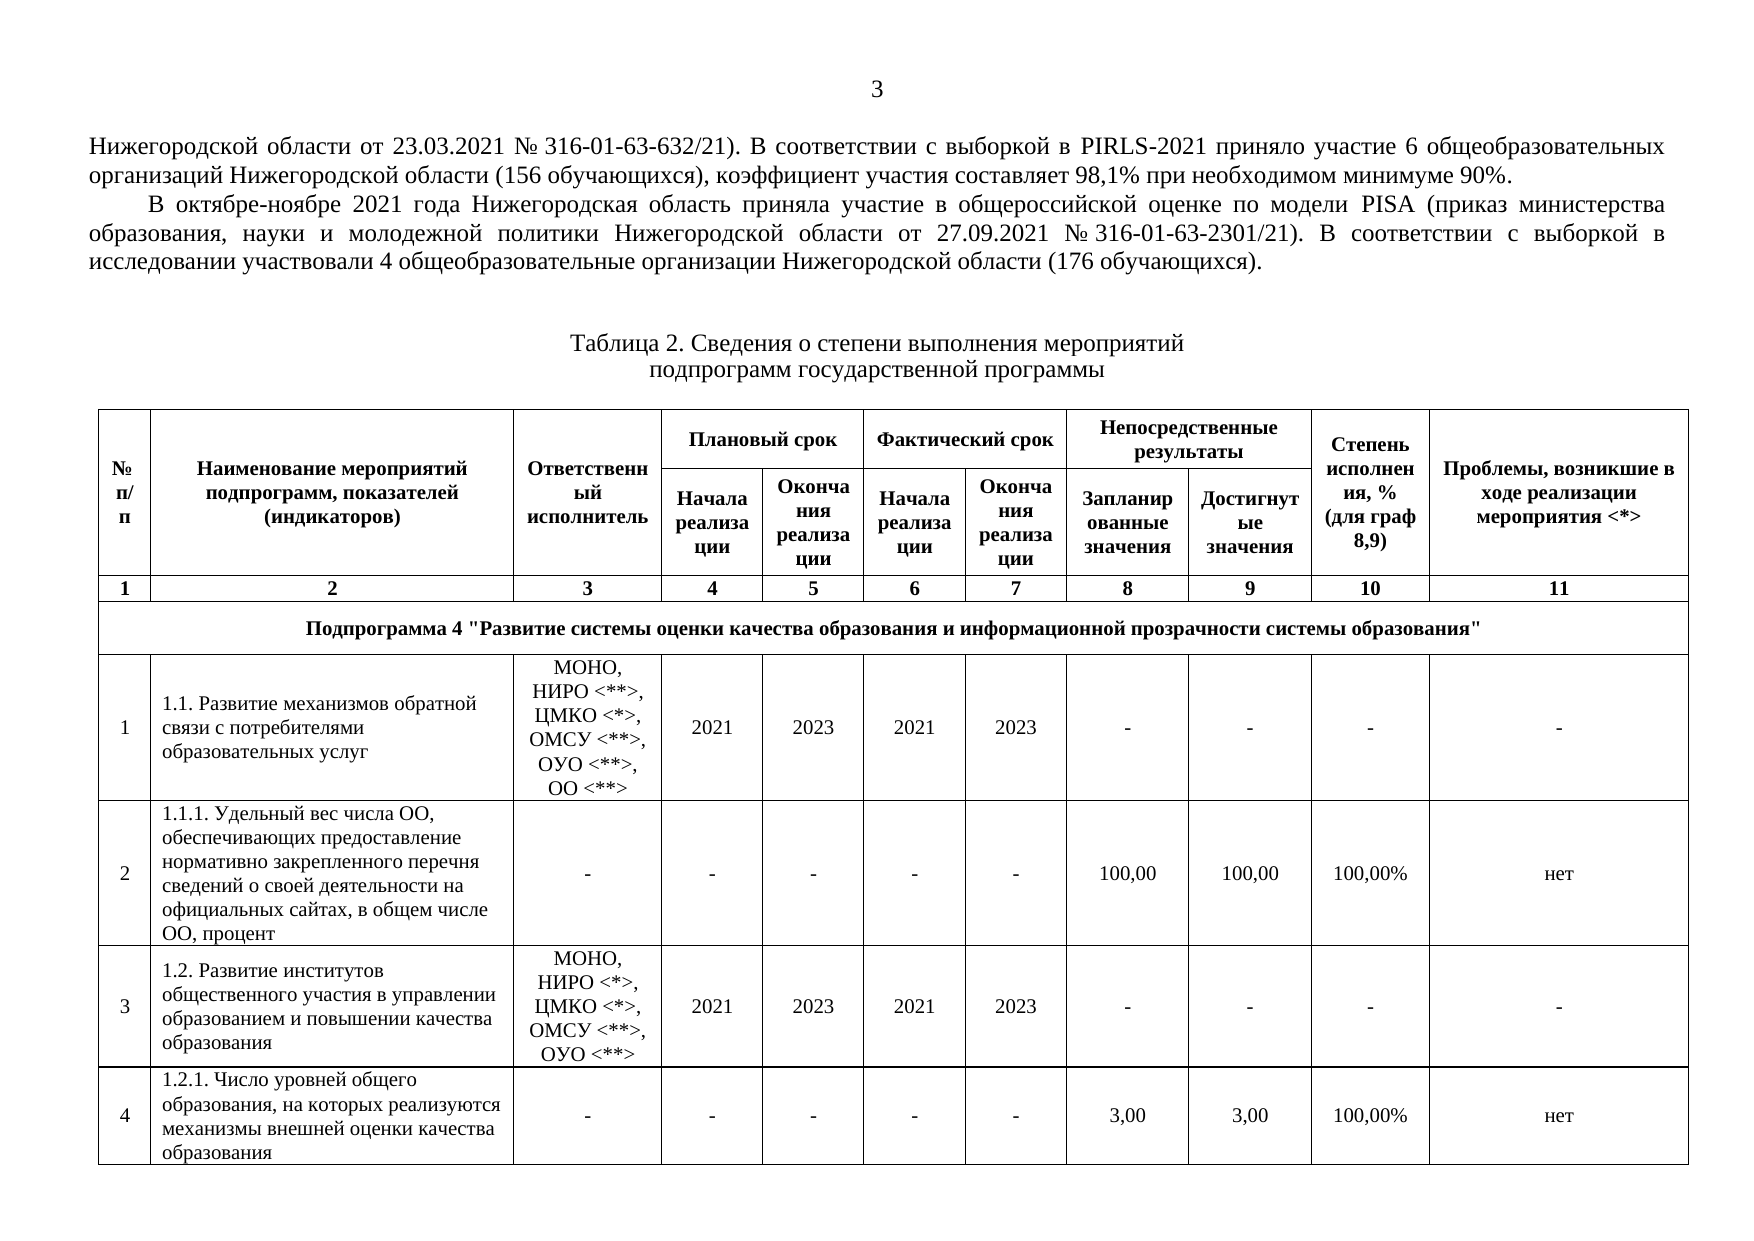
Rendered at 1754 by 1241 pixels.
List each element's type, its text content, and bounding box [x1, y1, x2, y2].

table_cell - [1067, 946, 1188, 1066]
table_header Проблемы, возникшие в ходе реализации мероприятия <*> [1430, 410, 1688, 574]
table_cell - [662, 1068, 762, 1164]
text В октябре-ноябре 2021 года Нижегородская область приняла участие в общероссийской оценке по модели PISA (приказ министерства образования, науки и молодежной политики Нижегородской области от 27.09.2021 № 316-01-63-2301/21). В соответствии с выборкой в исследовании участвовали 4 общеобразовательные организации Нижегородской области (176 обучающихся). [89, 189, 1665, 275]
table_cell 1 [99, 576, 150, 601]
table_cell 3,00 [1067, 1068, 1188, 1164]
table_cell 7 [966, 576, 1066, 601]
table_cell 2 [99, 801, 150, 945]
table_cell МОНО, НИРО <**>, ЦМКО <*>, ОМСУ <**>, ОУО <**>, ОО <**> [514, 655, 661, 799]
table_cell 6 [864, 576, 965, 601]
table_header Непосредственные результаты [1067, 410, 1311, 468]
table_cell нет [1430, 1068, 1688, 1164]
table_cell 3 [99, 946, 150, 1066]
table_cell - [864, 1068, 965, 1164]
table_cell Запланированные значения [1067, 469, 1188, 574]
table_cell - [864, 801, 965, 945]
table_cell - [1189, 946, 1311, 1066]
table_cell 3 [514, 576, 661, 601]
table_header Наименование мероприятий подпрограмм, показателей (индикаторов) [151, 410, 513, 574]
table_header Фактический срок [864, 410, 1066, 468]
table_cell - [662, 801, 762, 945]
table_cell 1.2.1. Число уровней общего образования, на которых реализуются механизмы внешней оценки качества образования [151, 1068, 513, 1164]
table_header № п/п [99, 410, 150, 574]
table_cell - [763, 801, 863, 945]
table_cell 2021 [662, 655, 762, 799]
table_cell 11 [1430, 576, 1688, 601]
table_cell - [966, 1068, 1066, 1164]
table_cell 100,00% [1312, 801, 1429, 945]
table_cell 4 [99, 1068, 150, 1164]
table_cell 2023 [763, 655, 863, 799]
table_cell Начала реализации [662, 469, 762, 574]
table_cell - [1312, 946, 1429, 1066]
table_cell - [966, 801, 1066, 945]
table_cell 2021 [864, 655, 965, 799]
table_cell 3,00 [1189, 1068, 1311, 1164]
text Таблица 2. Сведения о степени выполнения мероприятий подпрограмм государственной программы [89, 330, 649, 383]
table_cell 2023 [966, 946, 1066, 1066]
table_cell 1.1.1. Удельный вес числа ОО, обеспечивающих предоставление нормативно закрепленного перечня сведений о своей деятельности на официальных сайтах, в общем числе ОО, процент [151, 801, 513, 945]
table_cell 8 [1067, 576, 1188, 601]
table_cell Окончания реализации [966, 469, 1066, 574]
table_cell - [1189, 655, 1311, 799]
table_cell - [1067, 655, 1188, 799]
table_cell 100,00 [1067, 801, 1188, 945]
table_cell 2023 [763, 946, 863, 1066]
table_cell Подпрограмма 4 "Развитие системы оценки качества образования и информационной прозрачности системы образования" [99, 602, 1688, 654]
table_header Степень исполнения, % (для граф 8,9) [1312, 410, 1429, 574]
table_cell 2023 [966, 655, 1066, 799]
table_cell - [514, 801, 661, 945]
table_cell 100,00 [1189, 801, 1311, 945]
table_cell МОНО, НИРО <*>, ЦМКО <*>, ОМСУ <**>, ОУО <**> [514, 946, 661, 1066]
table_header Ответственный исполнитель [514, 410, 661, 574]
table_cell 1.1. Развитие механизмов обратной связи с потребителями образовательных услуг [151, 655, 513, 799]
table_cell 4 [662, 576, 762, 601]
table_cell - [1430, 946, 1688, 1066]
table_cell 100,00% [1312, 1068, 1429, 1164]
table_cell - [514, 1068, 661, 1164]
table_cell 5 [763, 576, 863, 601]
table_cell 10 [1312, 576, 1429, 601]
table_cell Окончания реализации [763, 469, 863, 574]
table_cell нет [1430, 801, 1688, 945]
table_cell - [763, 1068, 863, 1164]
table_cell 2021 [662, 946, 762, 1066]
table_cell 1.2. Развитие институтов общественного участия в управлении образованием и повышении качества образования [151, 946, 513, 1066]
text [89, 131, 1665, 189]
table_cell - [1430, 655, 1688, 799]
table_header Плановый срок [662, 410, 863, 468]
table_cell - [1312, 655, 1429, 799]
text Таблица 2. Сведения о степени выполнения мероприятий подпрограмм государственной программы [1105, 330, 1665, 383]
table_cell Начала реализации [864, 469, 965, 574]
table_cell Достигнутые значения [1189, 469, 1311, 574]
table_cell 9 [1189, 576, 1311, 601]
table_cell 2 [151, 576, 513, 601]
table_cell 1 [99, 655, 150, 799]
table_cell 2021 [864, 946, 965, 1066]
